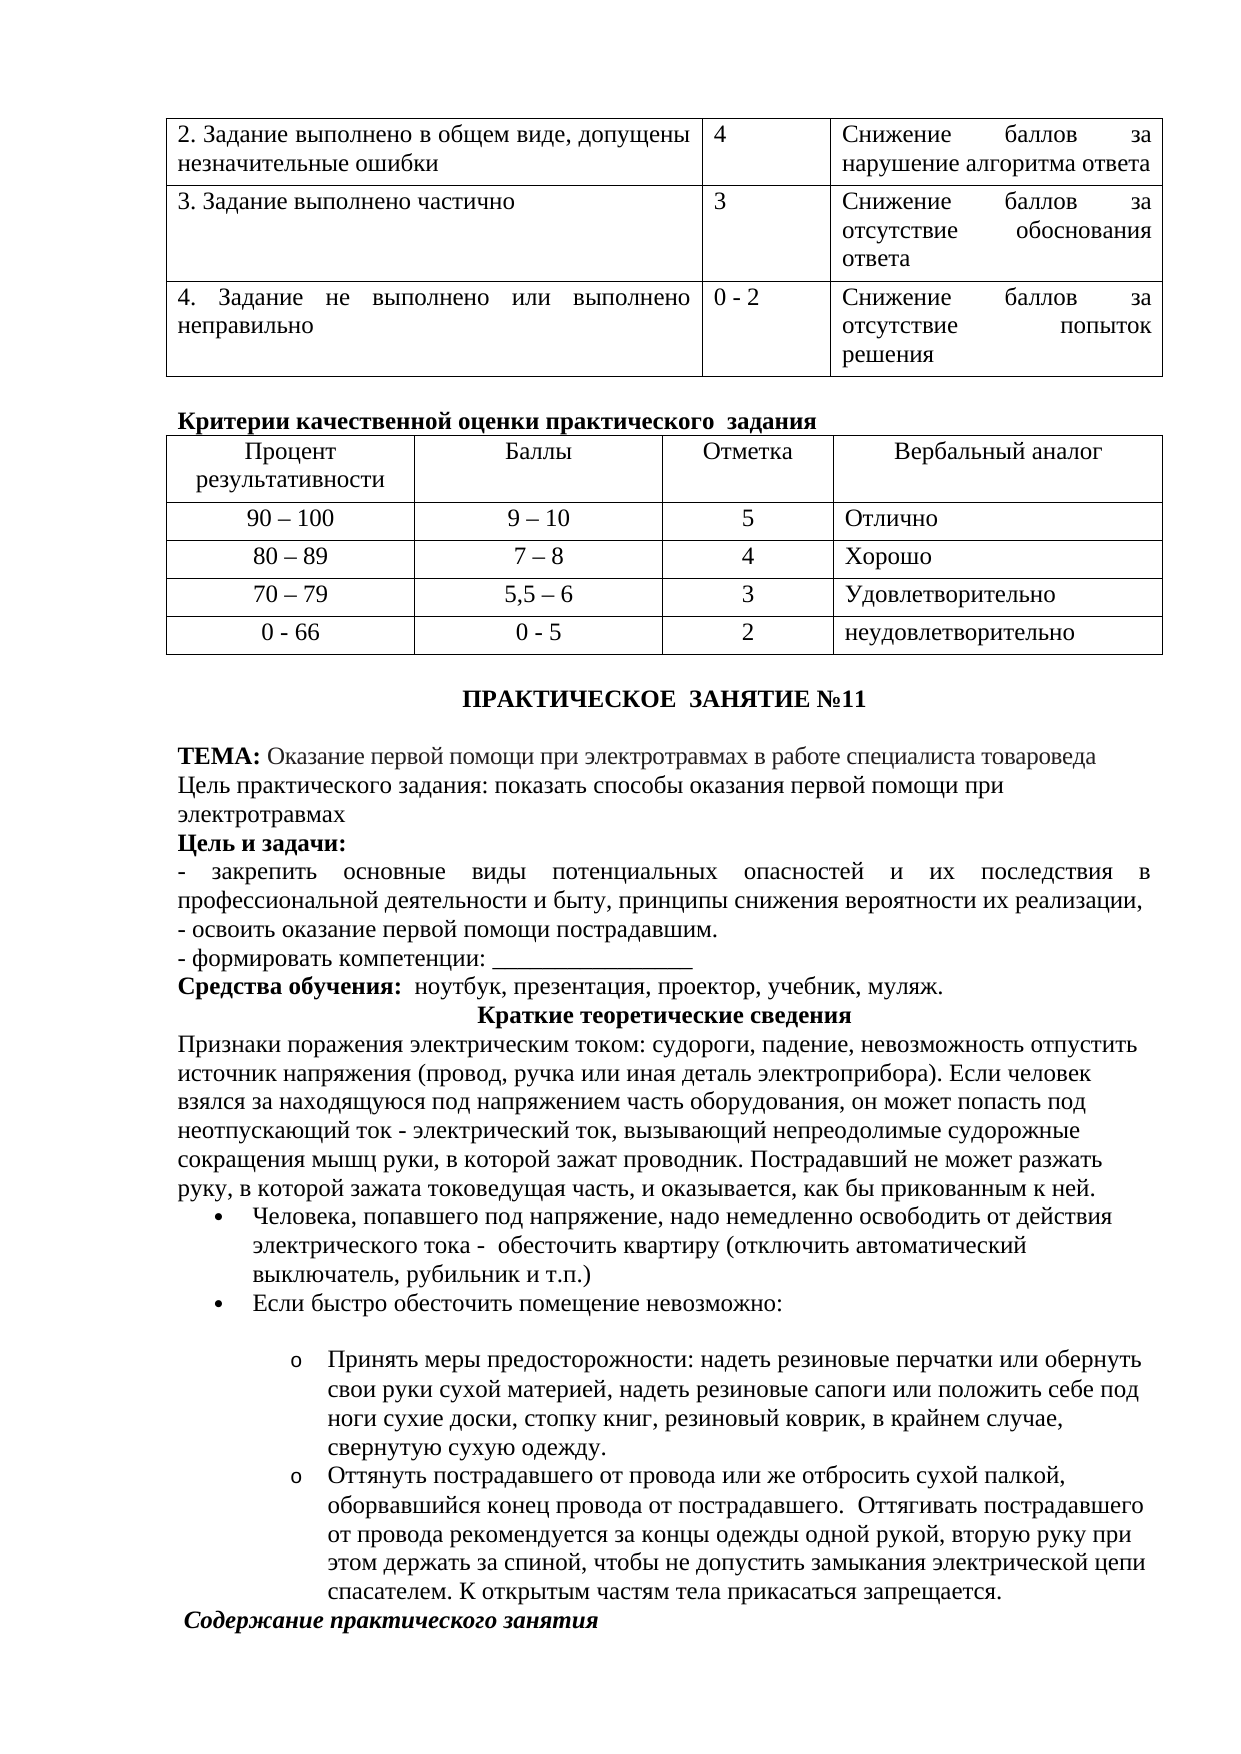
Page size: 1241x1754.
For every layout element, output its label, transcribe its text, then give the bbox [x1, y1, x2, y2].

table_cell Удовлетворительно [834, 579, 1162, 616]
table_cell 4 [663, 541, 833, 578]
table_cell 5 [663, 503, 833, 540]
table_cell 9 – 10 [415, 503, 662, 540]
table_cell 7 – 8 [415, 541, 662, 578]
table_cell 0 - 66 [167, 617, 414, 654]
text Цель и задачи: [177, 828, 1152, 856]
table_cell Снижение баллов за нарушение алгоритма ответа [831, 119, 1162, 185]
list Человека, попавшего под напряжение, надо немедленно освободить от действия электрического тока - обесточить квартиру (отключить автоматический выключатель, рубильник и т.п.) [215, 1201, 1152, 1288]
table_cell 4 [703, 119, 830, 185]
table_cell 3 [703, 186, 830, 281]
table_cell Снижение баллов за отсутствие обоснования ответа [831, 186, 1162, 281]
text Средства обучения: ноутбук, презентация, проектор, учебник, муляж. [177, 971, 1152, 1000]
text Признаки поражения электрическим током: судороги, падение, невозможность отпустить источник напряжения (провод, ручка или иная деталь электроприбора). Если человек взялся за находящуюся под напряжением часть оборудования, он может попасть под неотпускающий ток - электрический ток, вызывающий непреодолимые судорожные сокращения мышц руки, в которой зажат проводник. Пострадавший не может разжать руку, в которой зажата токоведущая часть, и оказывается, как бы прикованным к ней. [177, 1029, 1152, 1201]
table_cell 2. Задание выполнено в общем виде, допущены незначительные ошибки [167, 119, 702, 185]
list Оттянуть пострадавшего от провода или же отбросить сухой палкой, оборвавшийся конец провода от пострадавшего. Оттягивать пострадавшего от провода рекомендуется за концы одежды одной рукой, вторую руку при этом держать за спиной, чтобы не допустить замыкания электрической цепи спасателем. К открытым частям тела прикасаться запрещается. [290, 1460, 1152, 1605]
text Содержание практического занятия [177, 1605, 1152, 1634]
table_cell 4. Задание не выполнено или выполнено неправильно [167, 282, 702, 376]
table_cell Снижение баллов за отсутствие попыток решения [831, 282, 1162, 376]
text ТЕМА: Оказание первой помощи при электротравмах в работе специалиста товароведа [177, 741, 1152, 770]
table_cell 0 - 2 [703, 282, 830, 376]
list Принять меры предосторожности: надеть резиновые перчатки или обернуть свои руки сухой материей, надеть резиновые сапоги или положить себе под ноги сухие доски, стопку книг, резиновый коврик, в крайнем случае, свернутую сухую одежду. [290, 1344, 1152, 1460]
table_cell Хорошо [834, 541, 1162, 578]
table_cell 70 – 79 [167, 579, 414, 616]
table_cell Отлично [834, 503, 1162, 540]
table_cell 0 - 5 [415, 617, 662, 654]
text - закрепить основные виды потенциальных опасностей и их последствия в профессиональной деятельности и быту, принципы снижения вероятности их реализации, [177, 856, 1152, 914]
text Краткие теоретические сведения [177, 1000, 1152, 1029]
text Цель практического задания: показать способы оказания первой помощи при электротравмах [177, 770, 1152, 828]
table_cell неудовлетворительно [834, 617, 1162, 654]
table_cell 90 – 100 [167, 503, 414, 540]
text Критерии качественной оценки практического задания [177, 406, 1152, 435]
table_header Баллы [415, 436, 662, 502]
list Если быстро обесточить помещение невозможно: [215, 1288, 1152, 1344]
table_cell 5,5 – 6 [415, 579, 662, 616]
text - формировать компетенции: ________________ [177, 943, 1152, 971]
text ПРАКТИЧЕСКОЕ ЗАНЯТИЕ №11 [177, 684, 1152, 713]
text - освоить оказание первой помощи пострадавшим. [177, 914, 1152, 943]
table_cell 2 [663, 617, 833, 654]
table_cell 3 [663, 579, 833, 616]
table_header Отметка [663, 436, 833, 502]
table_header Вербальный аналог [834, 436, 1162, 502]
table_cell 3. Задание выполнено частично [167, 186, 702, 281]
table_cell 80 – 89 [167, 541, 414, 578]
table_header Процент результативности [167, 436, 414, 502]
